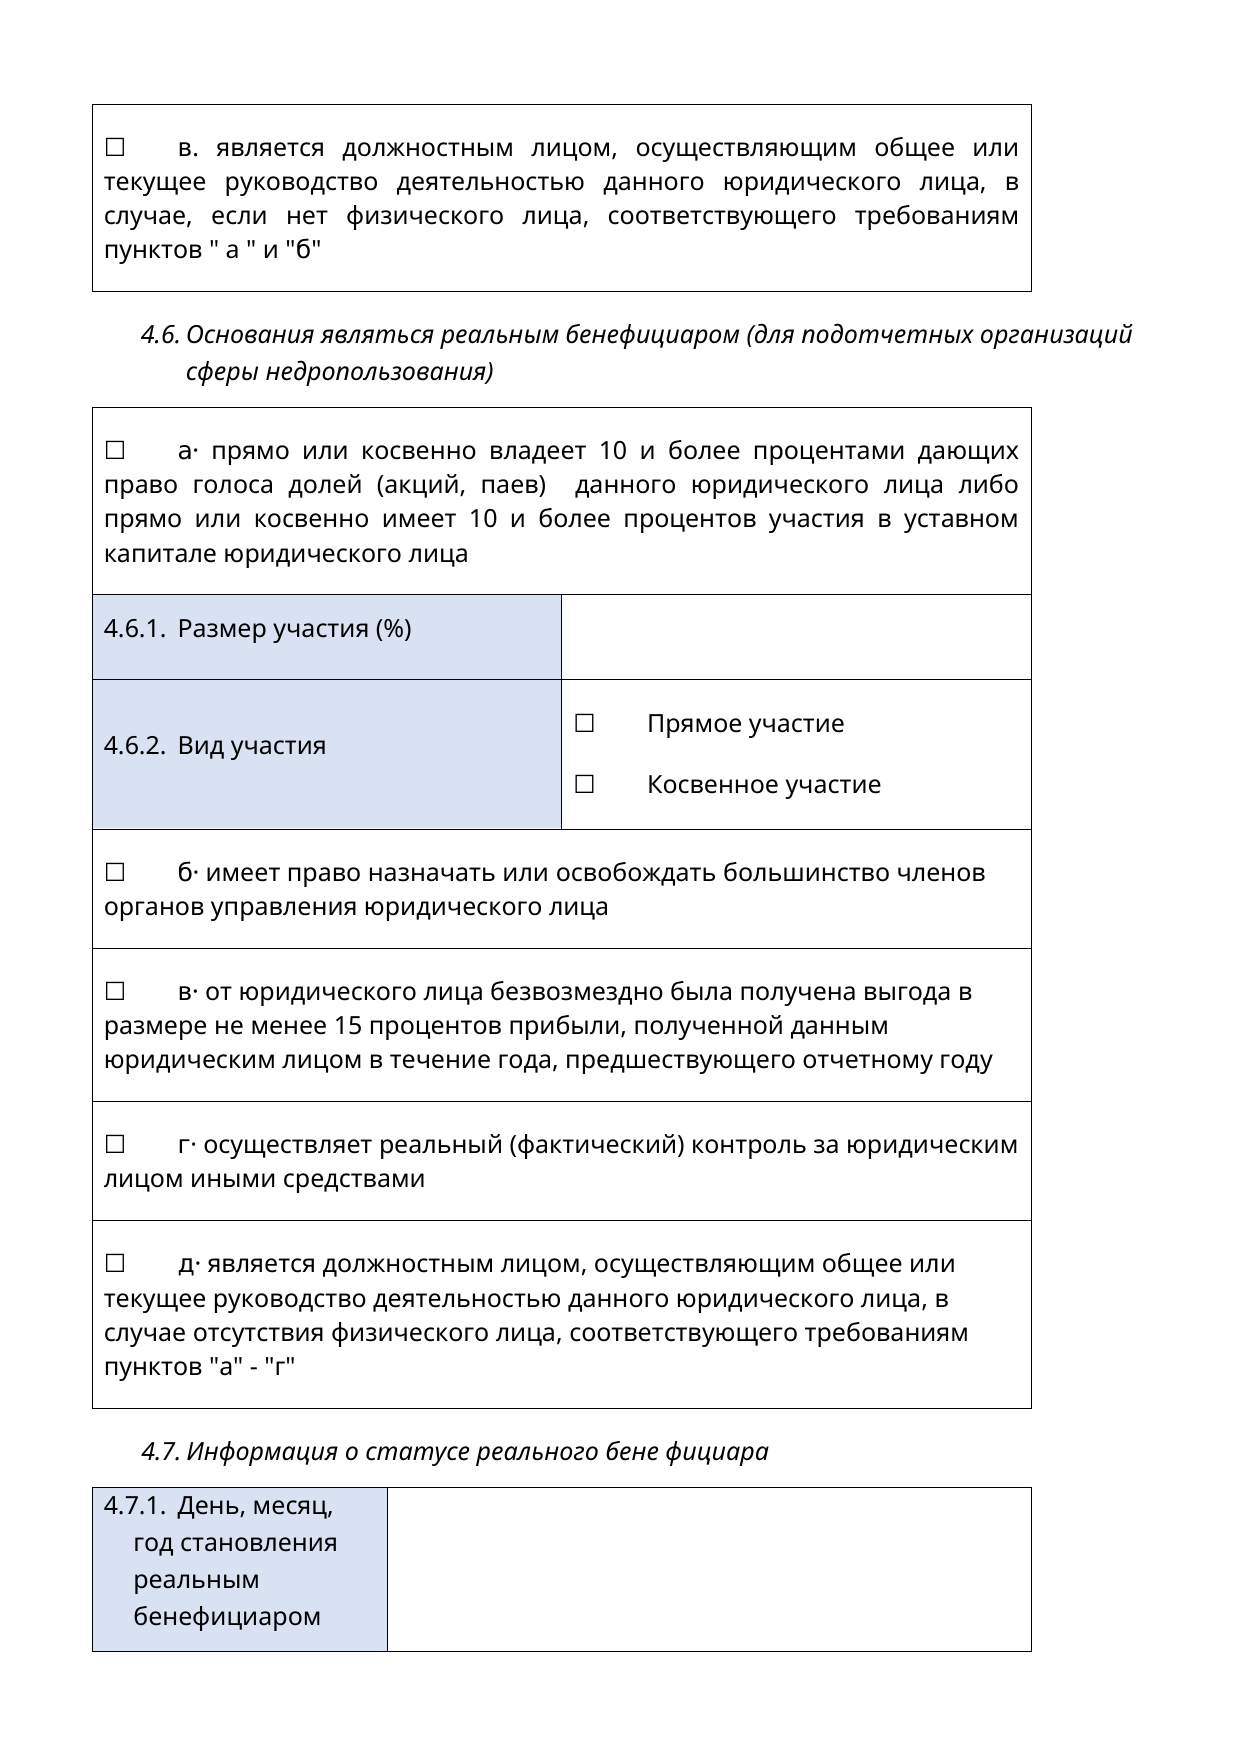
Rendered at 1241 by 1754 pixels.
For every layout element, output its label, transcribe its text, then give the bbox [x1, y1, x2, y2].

list Основания являться реальным бенефициаром (для подотчетных организаций сферы недропользования) [141, 317, 1152, 388]
table_cell Прямое участие Косвенное участие [562, 680, 1031, 828]
table_cell Вид участия [93, 680, 561, 828]
table_header День, месяц, год становления реальным бенефициаром [93, 1488, 387, 1651]
list Информация о статусе реального бене фициара [141, 1433, 1152, 1467]
table_header а․ прямо или косвенно владеет 10 и более процентами дающих право голоса долей (акций, паев) данного юридического лица либо прямо или косвенно имеет 10 и более процентов участия в уставном капитале юридического лица [93, 408, 1031, 594]
table_cell [562, 595, 1031, 679]
table_cell д․ является должностным лицом, осуществляющим общее или текущее руководство деятельностью данного юридического лица, в случае отсутствия физического лица, соответствующего требованиям пунктов "а" - "г" [93, 1221, 1031, 1407]
table_cell Размер участия (%) [93, 595, 561, 679]
table_cell б․ имеет право назначать или освобождать большинство членов органов управления юридического лица [93, 830, 1031, 948]
table_cell г․ осуществляет реальный (фактический) контроль за юридическим лицом иными средствами [93, 1102, 1031, 1220]
table_header [388, 1488, 1031, 1651]
table_cell в․ от юридического лица безвозмездно была получена выгода в размере не менее 15 процентов прибыли, полученной данным юридическим лицом в течение года, предшествующего отчетному году [93, 949, 1031, 1101]
table_cell в. является должностным лицом, осуществляющим общее или текущее руководство деятельностью данного юридического лица, в случае, если нет физического лица, соответствующего требованиям пунктов " а " и "б" [93, 105, 1031, 291]
